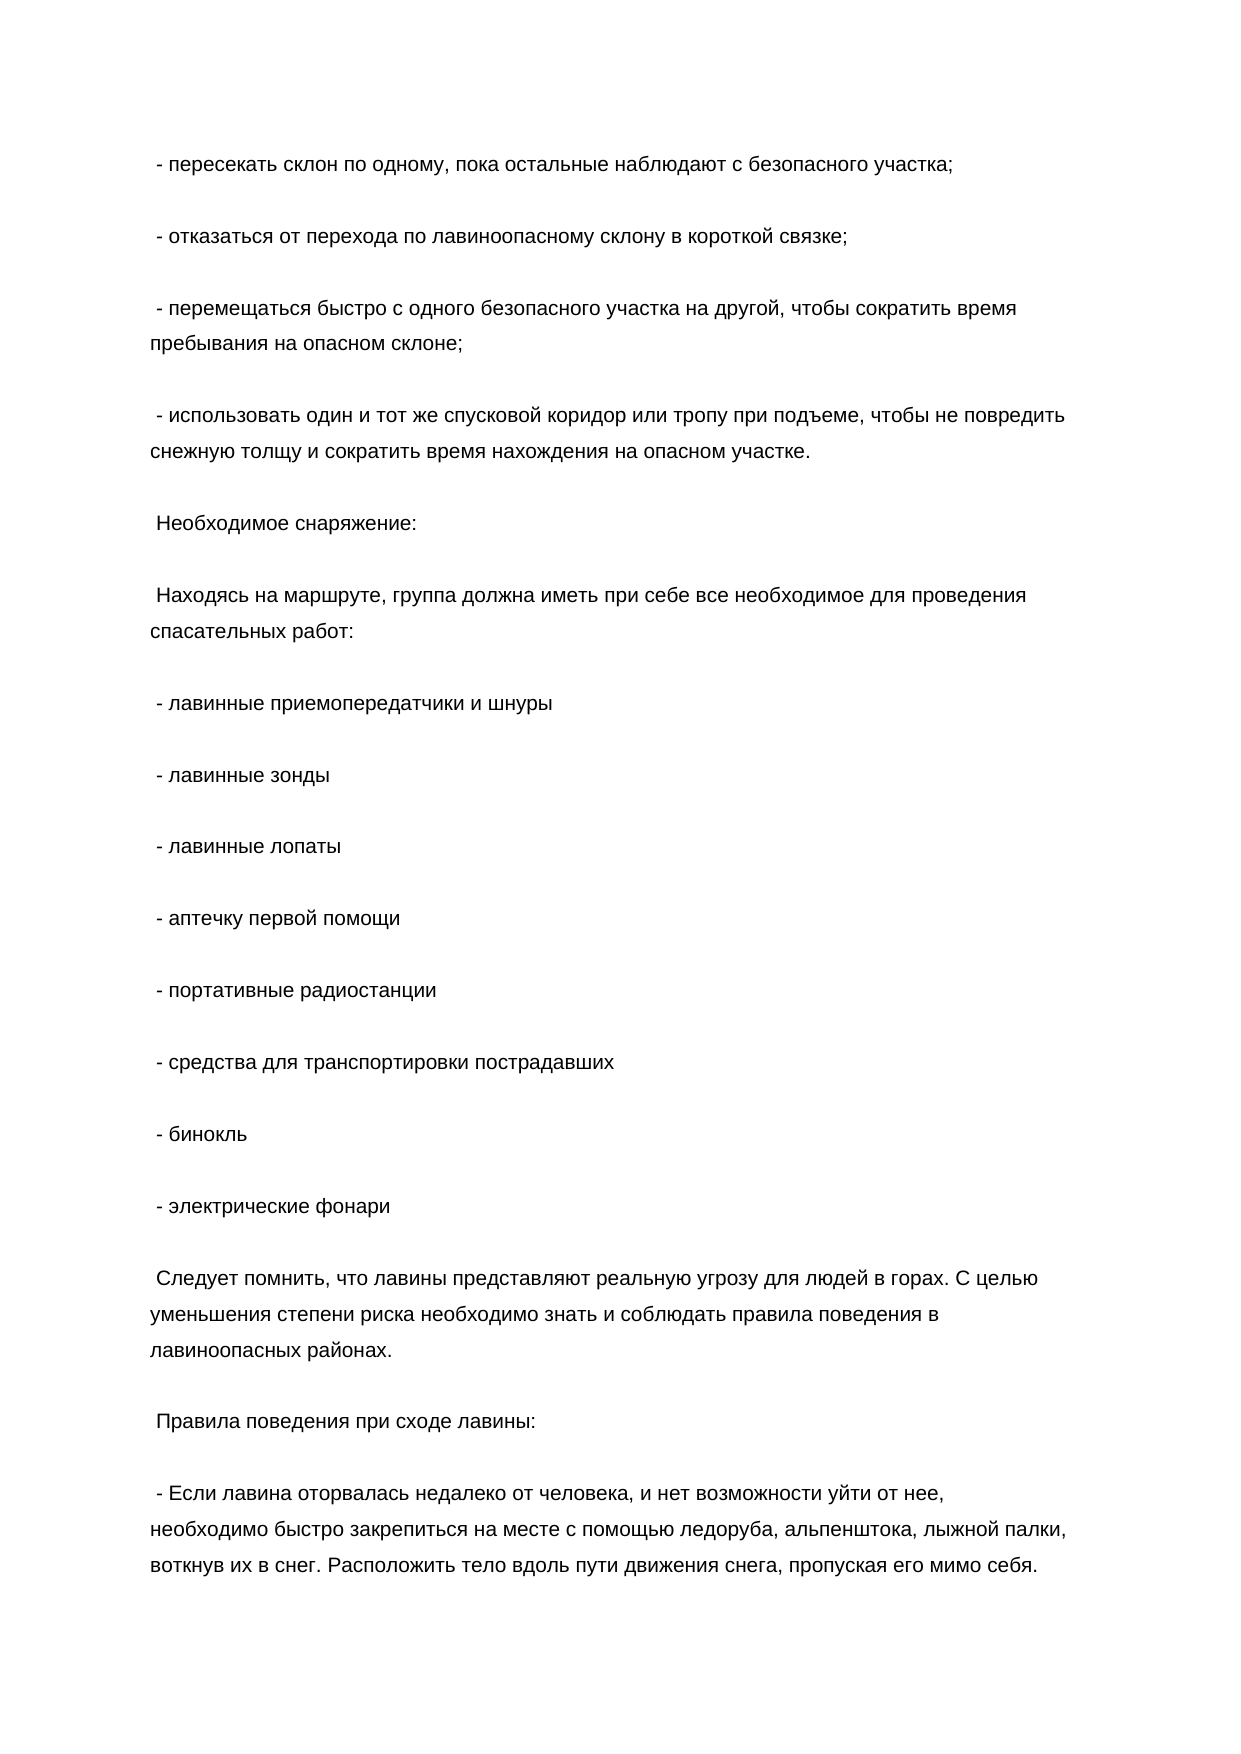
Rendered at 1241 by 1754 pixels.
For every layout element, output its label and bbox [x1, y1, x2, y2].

table_cell [140, 150, 1078, 1577]
